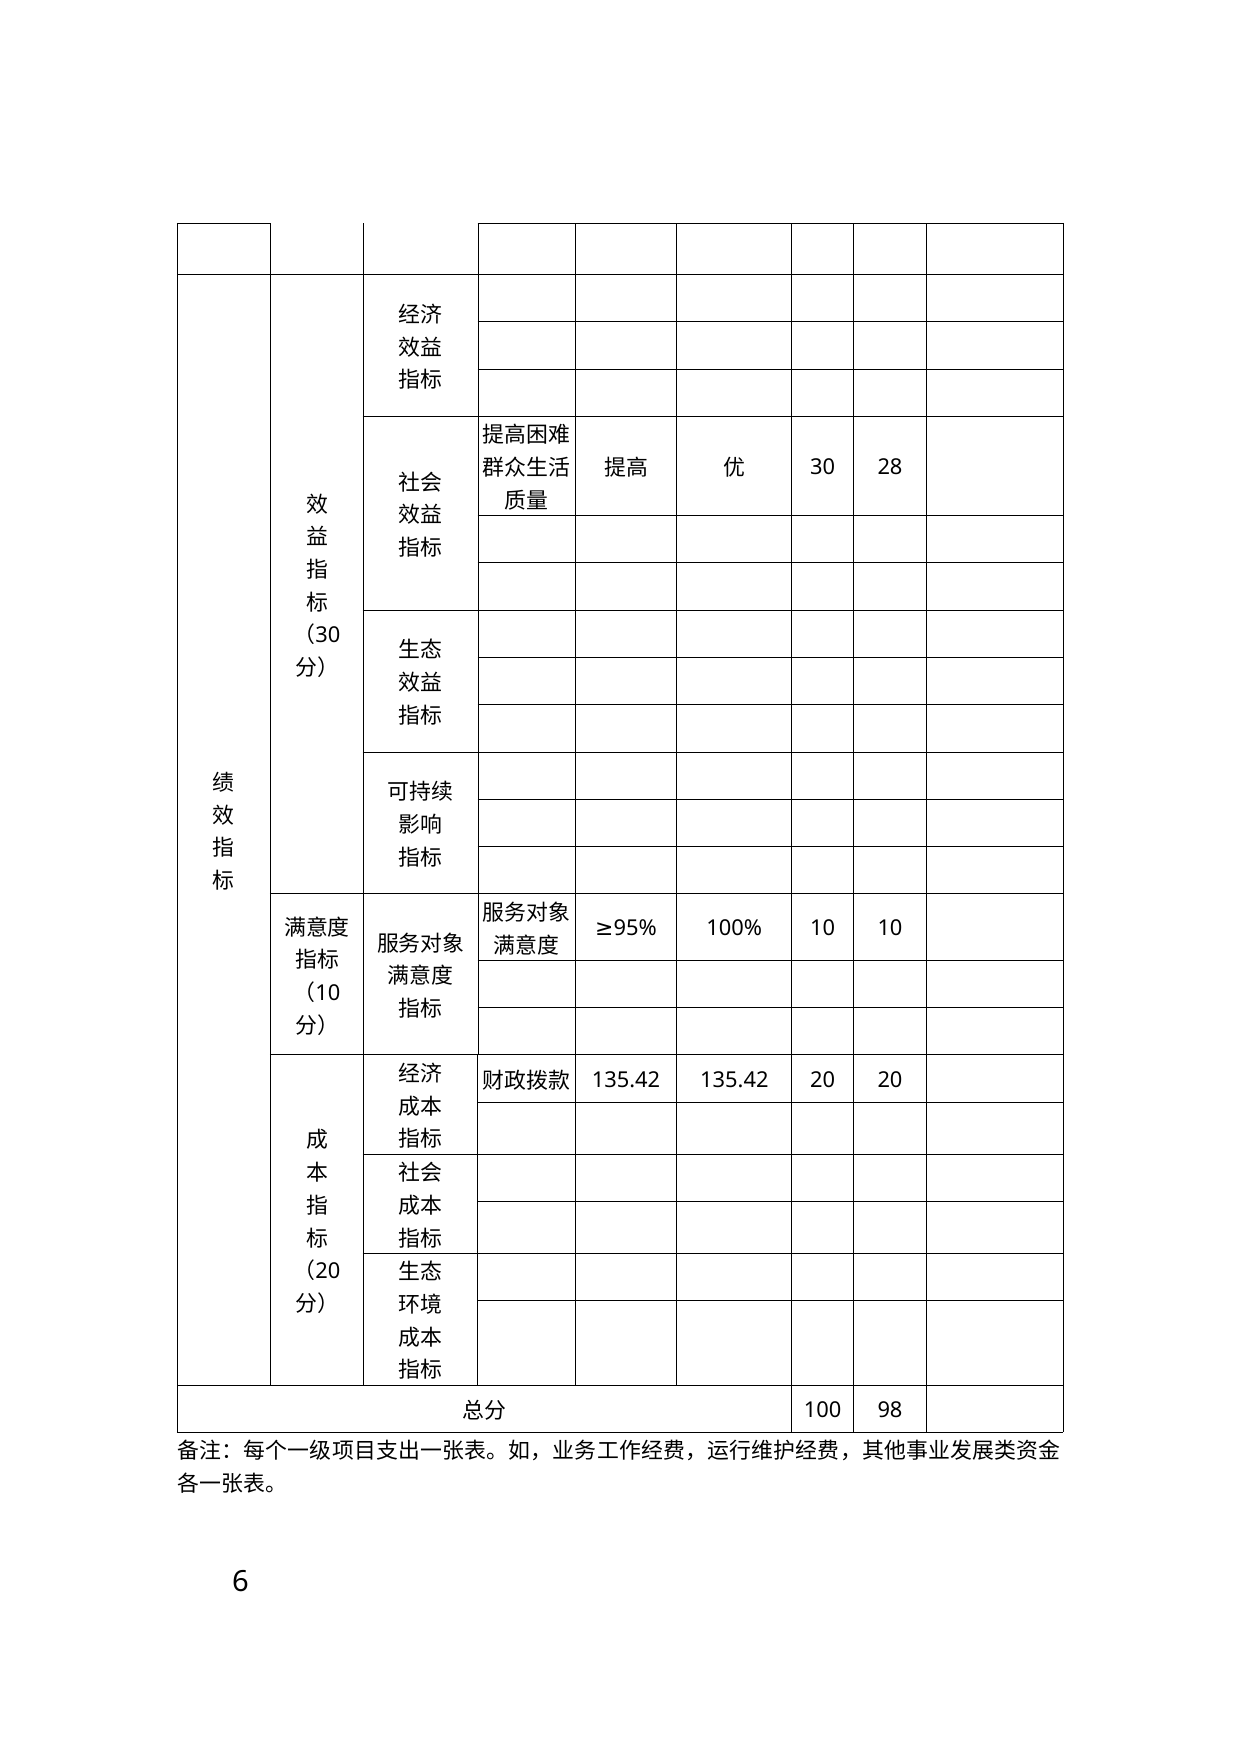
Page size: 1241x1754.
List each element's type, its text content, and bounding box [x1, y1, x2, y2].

table_cell [854, 753, 926, 799]
table_cell [479, 847, 575, 893]
table_cell [479, 611, 575, 657]
table_cell [854, 961, 926, 1007]
table_cell 100 [792, 1386, 853, 1432]
table_cell [479, 322, 575, 368]
table_cell [576, 1008, 676, 1054]
table_cell 经济 效益 指标 [364, 275, 478, 416]
table_cell [927, 1008, 1063, 1054]
table_cell [677, 370, 791, 416]
table_cell [479, 753, 575, 799]
table_cell [576, 275, 676, 321]
table_cell [677, 800, 791, 846]
table_cell [479, 275, 575, 321]
table_cell [927, 611, 1063, 657]
table_cell [854, 705, 926, 751]
table_cell [854, 370, 926, 416]
table_cell [792, 1155, 853, 1201]
table_cell [677, 1155, 791, 1201]
table_cell 社会 成本 指标 [364, 1155, 477, 1253]
table_cell [478, 1301, 575, 1384]
table_cell [927, 370, 1063, 416]
table_cell 提高 [576, 417, 676, 515]
table_cell [927, 705, 1063, 751]
table_cell [792, 611, 853, 657]
table_cell [854, 611, 926, 657]
table_cell [677, 224, 791, 274]
table_cell [677, 1301, 791, 1384]
table_cell [576, 224, 676, 274]
table_cell [576, 1103, 676, 1153]
table_cell 满意度 指标 （10分） [271, 894, 363, 1054]
table_cell [677, 1254, 791, 1300]
table_cell [576, 370, 676, 416]
table_cell [854, 847, 926, 893]
table_cell [927, 516, 1063, 562]
table_cell [677, 705, 791, 751]
table_cell 绩 效 指 标 [178, 275, 270, 1384]
table_cell [792, 516, 853, 562]
table_cell 135.42 [576, 1055, 676, 1102]
table_cell [478, 1155, 575, 1201]
table_cell 10 [854, 894, 926, 960]
table_cell [854, 322, 926, 368]
table_cell [927, 1301, 1063, 1384]
table_cell [927, 1202, 1063, 1253]
table_cell [576, 753, 676, 799]
table_cell 10 [792, 894, 853, 960]
table_cell [792, 1301, 853, 1384]
table_cell [927, 322, 1063, 368]
table_cell [854, 224, 926, 274]
table_cell 提高困难群众生活质量 [479, 417, 575, 515]
table_cell [927, 417, 1063, 515]
table_cell [927, 275, 1063, 321]
table_cell [479, 563, 575, 609]
table_cell [677, 611, 791, 657]
table_cell [479, 658, 575, 704]
table_cell 可持续 影响 指标 [364, 753, 478, 893]
table_cell [479, 516, 575, 562]
table_cell [854, 800, 926, 846]
table_cell [479, 800, 575, 846]
table_cell 服务对象 满意度 [479, 894, 575, 960]
table_cell [854, 658, 926, 704]
table_cell [927, 1055, 1063, 1102]
table_cell 成 本 指 标 （20分） [271, 1055, 363, 1384]
table_cell [576, 1254, 676, 1300]
table_cell [576, 611, 676, 657]
table_cell 生态 效益 指标 [364, 611, 478, 751]
table_cell [927, 753, 1063, 799]
table_cell [576, 658, 676, 704]
table_cell [576, 322, 676, 368]
text 备注：每个一级项目支出一张表。如，业务工作经费，运行维护经费，其他事业发展类资金各一张表。 [177, 1433, 1063, 1498]
table_cell [792, 705, 853, 751]
table_cell [854, 1008, 926, 1054]
table_cell [927, 563, 1063, 609]
table_cell [854, 275, 926, 321]
table_cell 社会 效益 指标 [364, 417, 478, 609]
table_cell [576, 705, 676, 751]
table_cell [576, 516, 676, 562]
table_cell 生态 环境 成本 指标 [364, 1254, 477, 1384]
table_cell 100% [677, 894, 791, 960]
table_cell [478, 1254, 575, 1300]
table_cell [677, 1202, 791, 1253]
table_cell [854, 1202, 926, 1253]
table_cell [677, 563, 791, 609]
table_cell 效 益 指 标 （30分） [271, 275, 363, 893]
table_cell [854, 563, 926, 609]
table_cell [792, 753, 853, 799]
table_cell [576, 563, 676, 609]
table_cell [927, 894, 1063, 960]
table_cell [479, 370, 575, 416]
table_cell 服务对象 满意度 指标 [364, 894, 478, 1054]
table_cell [854, 1254, 926, 1300]
table_cell ≥95% [576, 894, 676, 960]
table_cell [677, 753, 791, 799]
table_cell [854, 1301, 926, 1384]
table_cell [927, 1254, 1063, 1300]
table_cell [792, 1254, 853, 1300]
table_cell [792, 658, 853, 704]
table_cell [479, 961, 575, 1007]
table_cell [927, 1386, 1063, 1432]
table_cell 30 [792, 417, 853, 515]
table_cell [576, 961, 676, 1007]
table_cell [478, 1103, 575, 1153]
table_cell [576, 847, 676, 893]
table_cell 28 [854, 417, 926, 515]
table_cell [792, 847, 853, 893]
table_cell 财政拨款 [478, 1055, 575, 1102]
table_cell [927, 224, 1063, 274]
table_cell [792, 224, 853, 274]
table_cell [927, 658, 1063, 704]
table_cell [576, 1155, 676, 1201]
table_cell [927, 800, 1063, 846]
table_cell [677, 322, 791, 368]
table_cell [576, 800, 676, 846]
table_cell [576, 1202, 676, 1253]
table_cell [479, 1008, 575, 1054]
table_cell [792, 322, 853, 368]
table_cell 优 [677, 417, 791, 515]
table_cell [479, 705, 575, 751]
table_cell [677, 275, 791, 321]
table_cell [478, 1202, 575, 1253]
table_cell [854, 1103, 926, 1153]
table_cell 98 [854, 1386, 926, 1432]
table_cell [677, 847, 791, 893]
table_cell [576, 1301, 676, 1384]
table_cell [677, 1008, 791, 1054]
table_cell [792, 1202, 853, 1253]
table_cell 20 [854, 1055, 926, 1102]
table_cell [792, 1008, 853, 1054]
table_cell [479, 224, 575, 274]
table_cell 总分 [178, 1386, 791, 1432]
table_cell [792, 370, 853, 416]
table_cell [854, 516, 926, 562]
table_cell [927, 847, 1063, 893]
table_cell [792, 1103, 853, 1153]
table_cell [792, 563, 853, 609]
table_cell [854, 1155, 926, 1201]
table_cell [677, 658, 791, 704]
table_cell 20 [792, 1055, 853, 1102]
table_cell [927, 961, 1063, 1007]
table_cell [792, 800, 853, 846]
table_cell [927, 1155, 1063, 1201]
table_cell [677, 516, 791, 562]
table_cell 135.42 [677, 1055, 791, 1102]
table_cell [677, 1103, 791, 1153]
table_cell 经济 成本 指标 [364, 1055, 477, 1153]
table_cell [677, 961, 791, 1007]
table_cell [927, 1103, 1063, 1153]
table_cell [792, 961, 853, 1007]
table_cell [792, 275, 853, 321]
